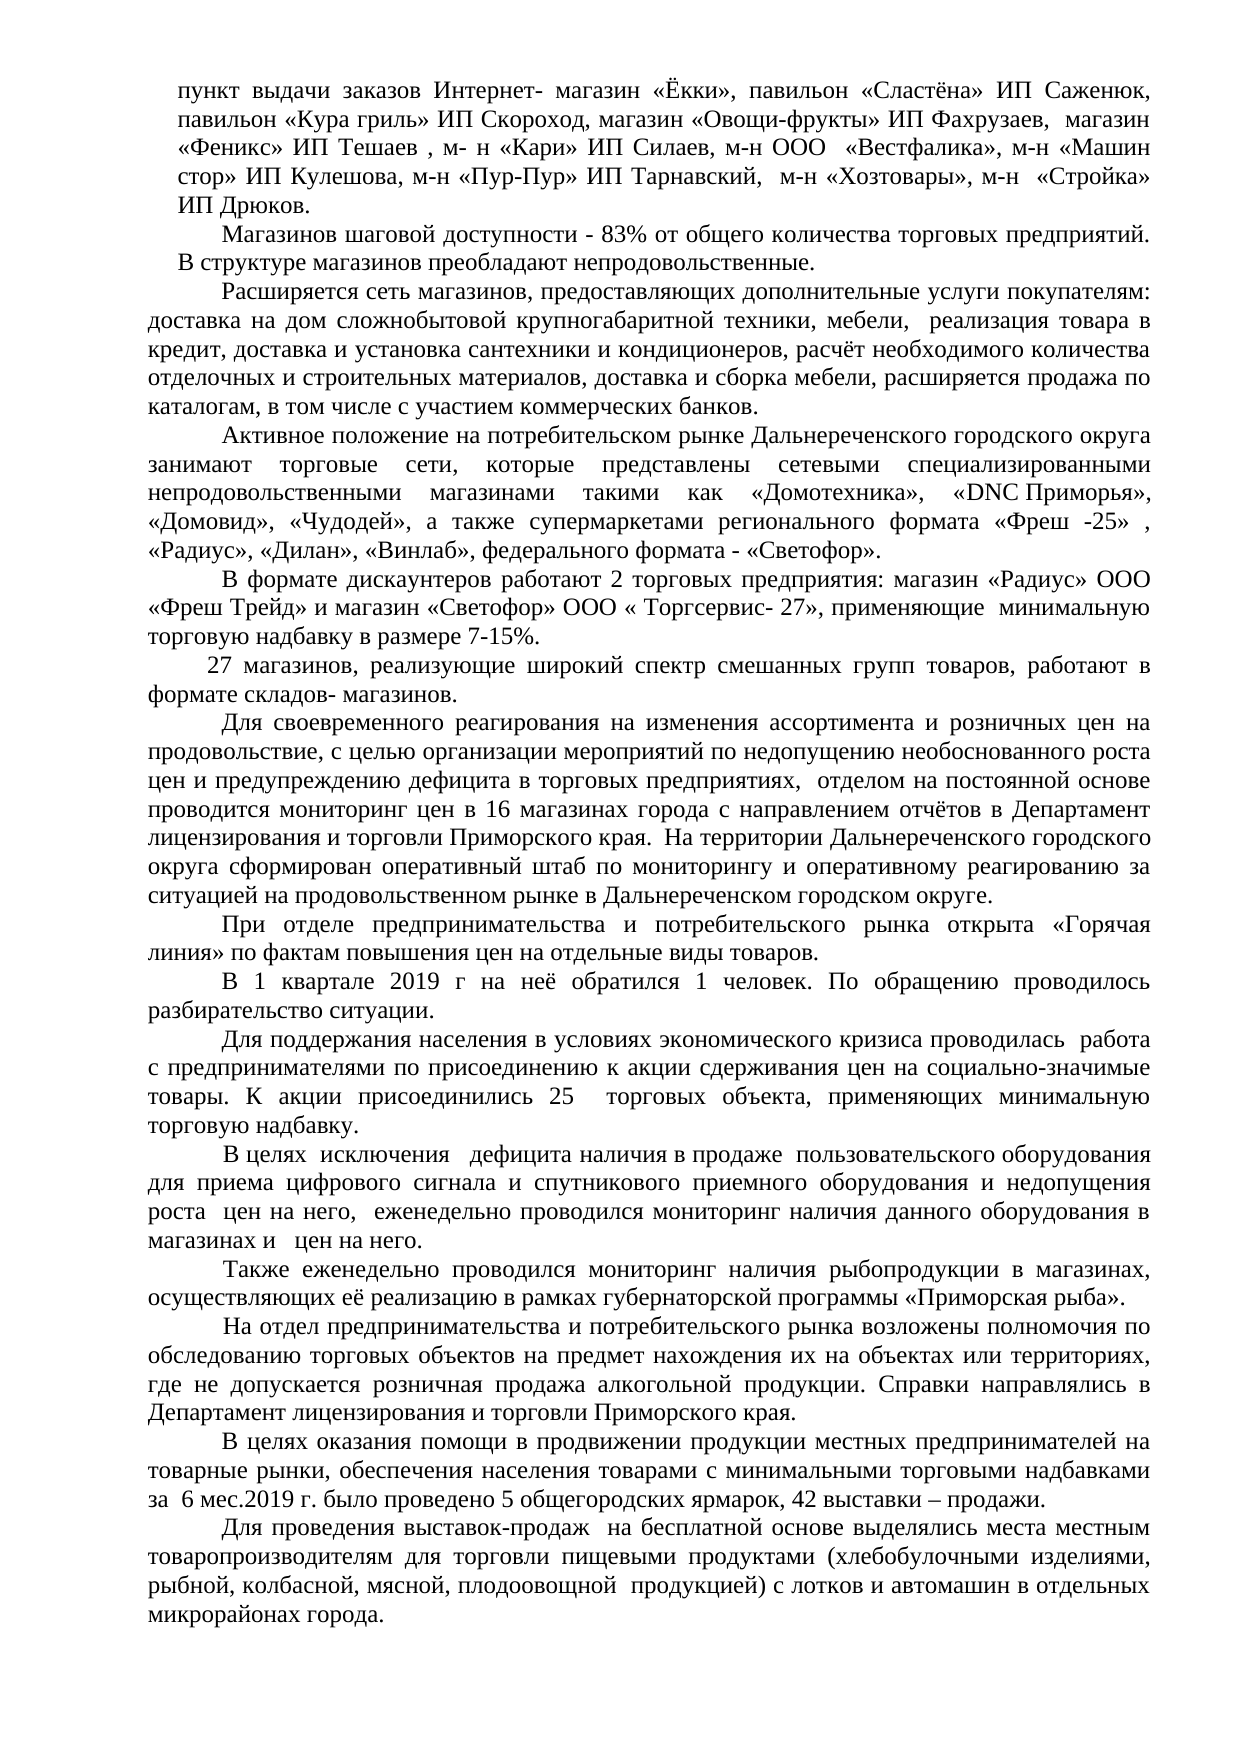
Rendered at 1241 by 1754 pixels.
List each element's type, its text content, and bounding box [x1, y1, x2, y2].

text В 1 квартале 2019 г на неё обратился 1 человек. По обращению проводилось разбирательство ситуации. [148, 966, 1152, 1024]
text В формате дискаунтеров работают 2 торговых предприятия: магазин «Радиус» ООО «Фреш Трейд» и магазин «Светофор» ООО « Торгсервис- 27», применяющие минимальную торговую надбавку в размере 7-15%. [148, 564, 1152, 650]
text На отдел предпринимательства и потребительского рынка возложены полномочия по обследованию торговых объектов на предмет нахождения их на объектах или территориях, где не допускается розничная продажа алкогольной продукции. Справки направлялись в Департамент лицензирования и торговли Приморского края. [148, 1311, 1152, 1426]
text Магазинов шаговой доступности - 83% от общего количества торговых предприятий. В структуре магазинов преобладают непродовольственные. [177, 219, 1152, 276]
text Для поддержания населения в условиях экономического кризиса проводилась работа с предпринимателями по присоединению к акции сдерживания цен на социально-значимые товары. К акции присоединились 25 торговых объекта, применяющих минимальную торговую надбавку. [148, 1024, 1152, 1139]
title Расширяется сеть магазинов, предоставляющих дополнительные услуги покупателям: доставка на дом сложнобытовой крупногабаритной техники, мебели, реализация товара в кредит, доставка и установка сантехники и кондиционеров, расчёт необходимого количества отделочных и строительных материалов, доставка и сборка мебели, расширяется продажа по каталогам, в том числе с участием коммерческих банков. [148, 276, 1152, 420]
text Для проведения выставок-продаж на бесплатной основе выделялись места местным товаропроизводителям для торговли пищевыми продуктами (хлебобулочными изделиями, рыбной, колбасной, мясной, плодоовощной продукцией) с лотков и автомашин в отдельных микрорайонах города. [148, 1512, 1152, 1627]
text 27 магазинов, реализующие широкий спектр смешанных групп товаров, работают в формате складов- магазинов. [148, 650, 1152, 707]
text При отделе предпринимательства и потребительского рынка открыта «Горячая линия» по фактам повышения цен на отдельные виды товаров. [148, 909, 1152, 966]
text В целях исключения дефицита наличия в продаже пользовательского оборудования для приема цифрового сигнала и спутникового приемного оборудования и недопущения роста цен на него, еженедельно проводился мониторинг наличия данного оборудования в магазинах и цен на него. [148, 1139, 1152, 1254]
text Для своевременного реагирования на изменения ассортимента и розничных цен на продовольствие, с целью организации мероприятий по недопущению необоснованного роста цен и предупреждению дефицита в торговых предприятиях, отделом на постоянной основе проводится мониторинг цен в 16 магазинах города с направлением отчётов в Департамент лицензирования и торговли Приморского края. На территории Дальнереченского городского округа сформирован оперативный штаб по мониторингу и оперативному реагированию за ситуацией на продовольственном рынке в Дальнереченском городском округе. [148, 707, 1152, 909]
text Активное положение на потребительском рынке Дальнереченского городского округа занимают торговые сети, которые представлены сетевыми специализированными непродовольственными магазинами такими как «Домотехника», «DNC Приморья», «Домовид», «Чудодей», а также супермаркетами регионального формата «Фреш -25» , «Радиус», «Дилан», «Винлаб», федерального формата - «Светофор». [148, 420, 1152, 564]
text Также еженедельно проводился мониторинг наличия рыбопродукции в магазинах, осуществляющих её реализацию в рамках губернаторской программы «Приморская рыба». [148, 1254, 1152, 1311]
text В целях оказания помощи в продвижении продукции местных предпринимателей на товарные рынки, обеспечения населения товарами с минимальными торговыми надбавками за 6 мес.2019 г. было проведено 5 общегородских ярмарок, 42 выставки – продажи. [148, 1426, 1152, 1512]
text пункт выдачи заказов Интернет- магазин «Ёкки», павильон «Сластёна» ИП Саженюк, павильон «Кура гриль» ИП Скороход, магазин «Овощи-фрукты» ИП Фахрузаев, магазин «Феникс» ИП Тешаев , м- н «Кари» ИП Силаев, м-н ООО «Вестфалика», м-н «Машин стор» ИП Кулешова, м-н «Пур-Пур» ИП Тарнавский, м-н «Хозтовары», м-н «Стройка» ИП Дрюков. [177, 75, 1152, 219]
